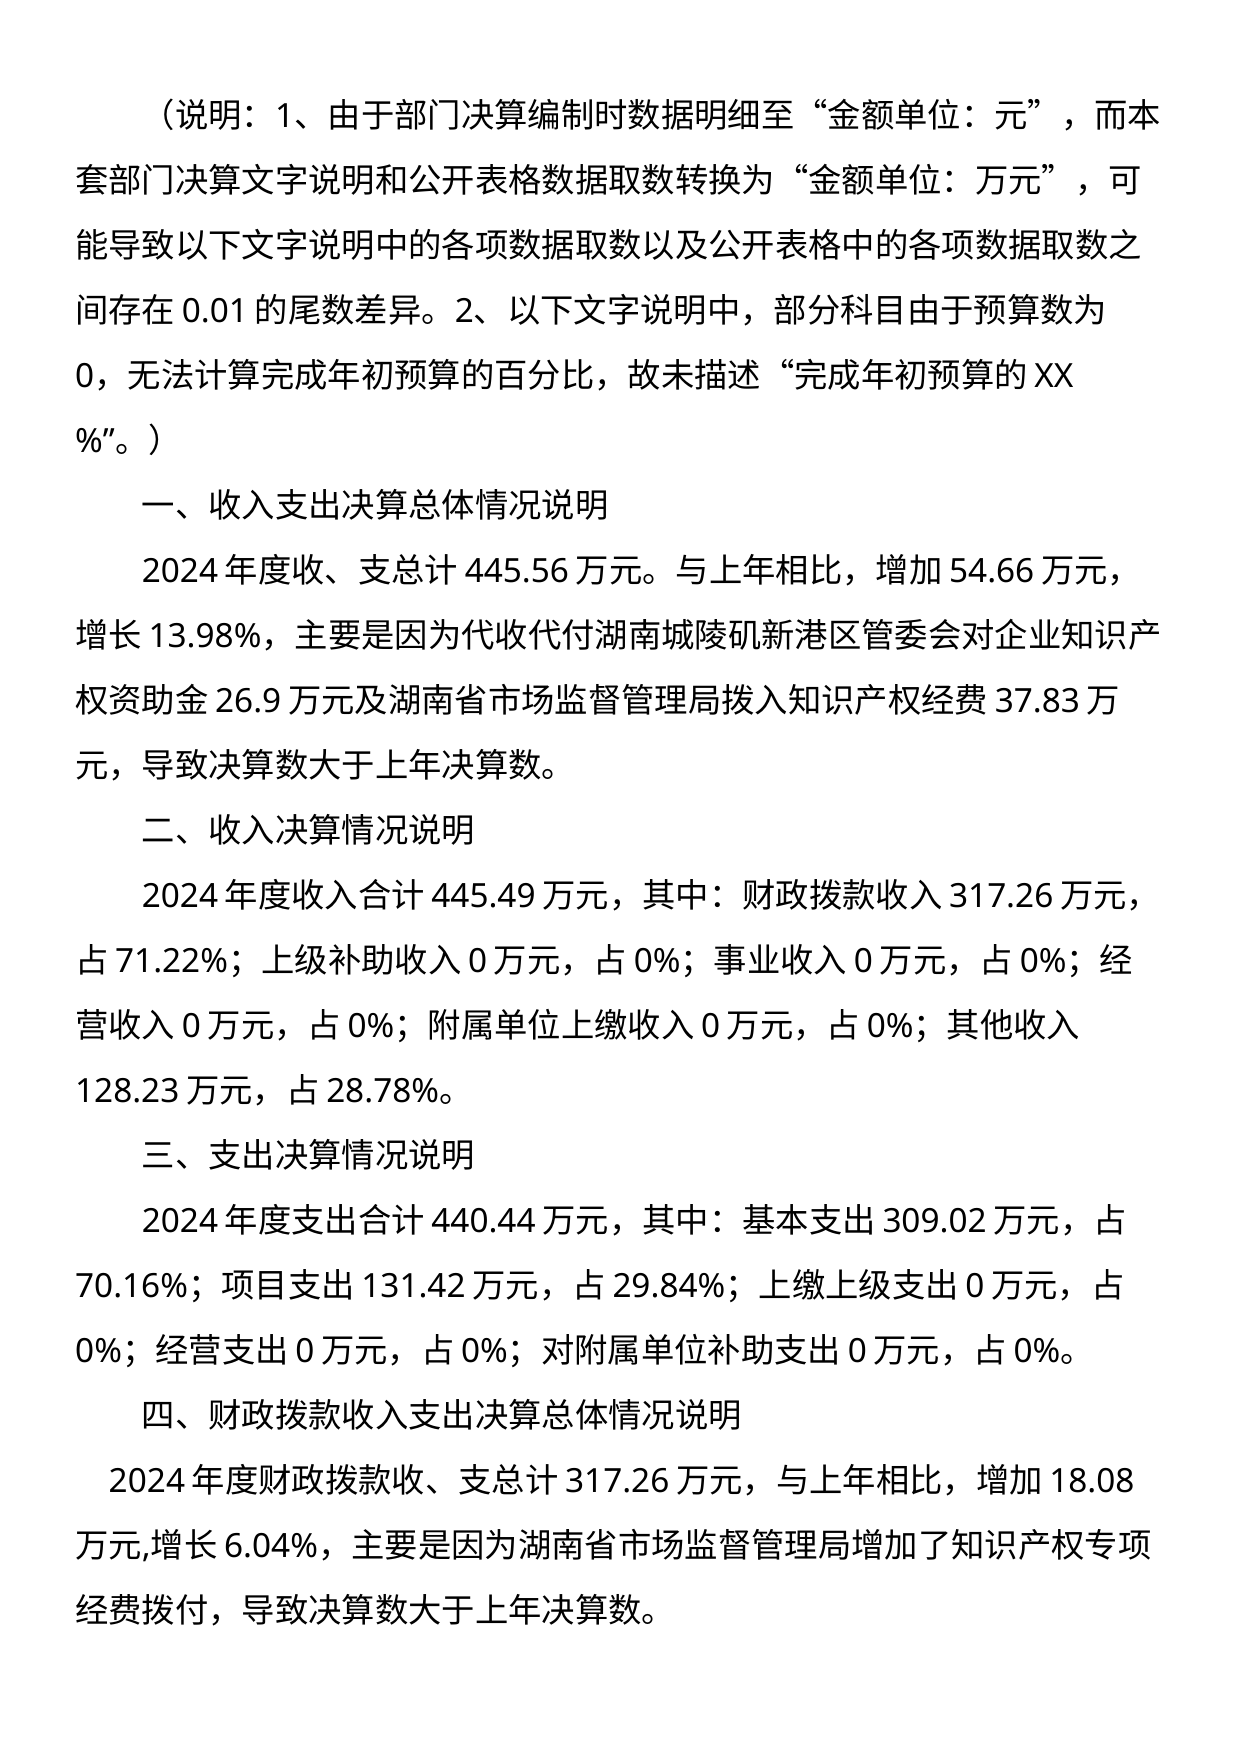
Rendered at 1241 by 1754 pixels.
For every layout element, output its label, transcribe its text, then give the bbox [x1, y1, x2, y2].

text 2024年度收入合计445.49万元，其中：财政拨款收入317.26万元，占71.22%；上级补助收入0万元，占0%；事业收入0万元，占0%；经营收入0万元，占0%；附属单位上缴收入0万元，占0%；其他收入128.23万元，占28.78%。 [75, 861, 1165, 1121]
text 一、收入支出决算总体情况说明 [75, 471, 1165, 536]
text 二、收入决算情况说明 [75, 796, 1165, 861]
text 2024年度收、支总计445.56万元。与上年相比，增加54.66万元，增长13.98%，主要是因为代收代付湖南城陵矶新港区管委会对企业知识产权资助金26.9万元及湖南省市场监督管理局拨入知识产权经费37.83万元，导致决算数大于上年决算数。 [75, 536, 1165, 796]
text 四、财政拨款收入支出决算总体情况说明 [75, 1381, 1165, 1446]
text （说明：1、由于部门决算编制时数据明细至“金额单位：元”，而本套部门决算文字说明和公开表格数据取数转换为“金额单位：万元”，可能导致以下文字说明中的各项数据取数以及公开表格中的各项数据取数之间存在0.01的尾数差异。2、以下文字说明中，部分科目由于预算数为0，无法计算完成年初预算的百分比，故未描述“完成年初预算的XX%”。） [75, 81, 1165, 471]
text 2024年度财政拨款收、支总计317.26万元，与上年相比，增加18.08万元,增长6.04%，主要是因为湖南省市场监督管理局增加了知识产权专项经费拨付，导致决算数大于上年决算数。 [75, 1446, 1165, 1641]
text 2024年度支出合计440.44万元，其中：基本支出309.02万元，占70.16%；项目支出131.42万元，占29.84%；上缴上级支出0万元，占0%；经营支出0万元，占0%；对附属单位补助支出0万元，占0%。 [75, 1186, 1165, 1381]
text 三、支出决算情况说明 [75, 1121, 1165, 1186]
